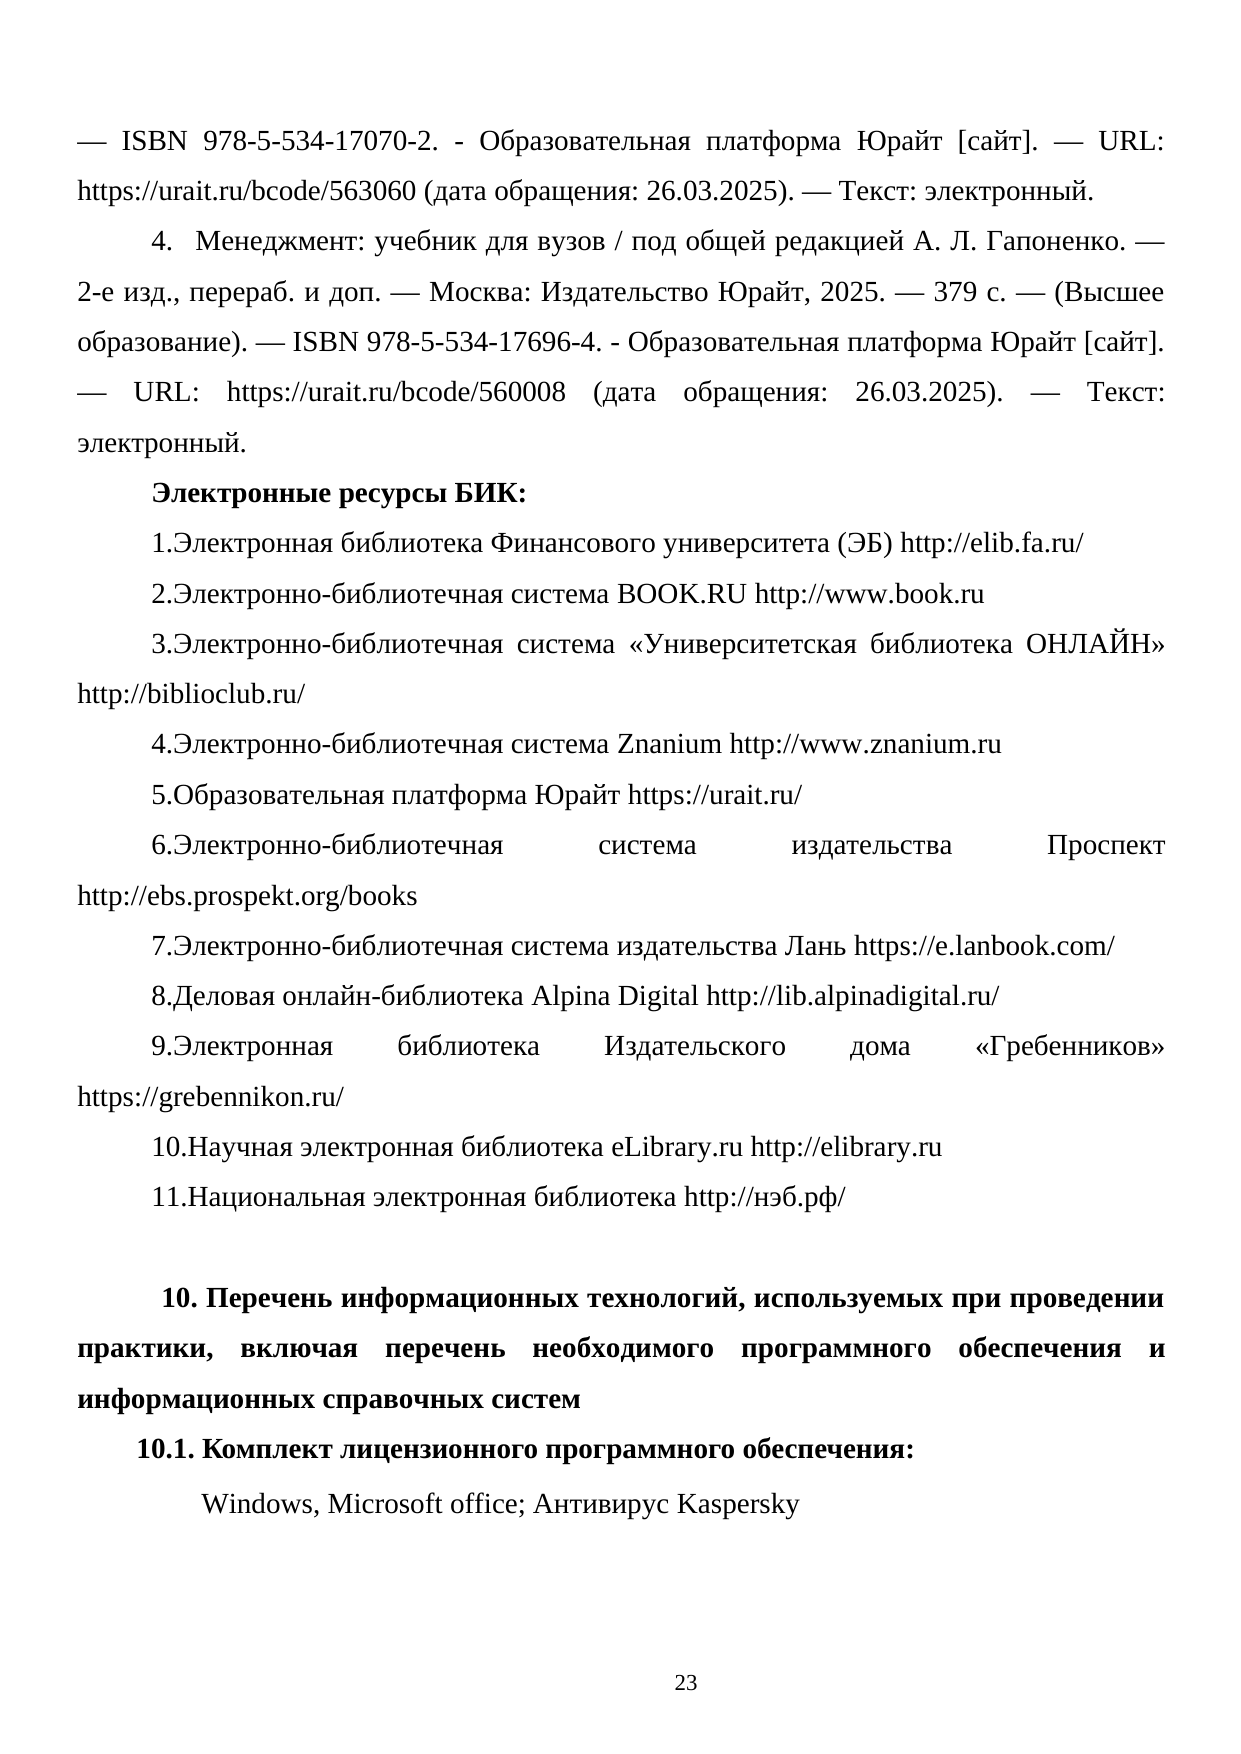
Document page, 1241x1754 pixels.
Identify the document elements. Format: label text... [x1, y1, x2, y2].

text Windows, Microsoft office; Антивирус Kaspersky [77, 1487, 1166, 1520]
text Электронные ресурсы БИК: [77, 475, 1166, 509]
text 9.Электронная библиотека Издательского дома «Гребенников» https://grebennikon.ru/ [77, 1028, 1166, 1112]
text 8.Деловая онлайн-библиотека Alpina Digital http://lib.alpinadigital.ru/ [77, 978, 1166, 1012]
text 4.Электронно-библиотечная система Znanium http://www.znanium.ru [77, 727, 1166, 760]
text 5.Образовательная платформа Юрайт https://urait.ru/ [77, 777, 1166, 811]
text 3.Электронно-библиотечная система «Университетская библиотека ОНЛАЙН» http://biblioclub.ru/ [77, 626, 1166, 710]
text 1.Электронная библиотека Финансового университета (ЭБ) http://elib.fa.ru/ [77, 525, 1166, 559]
text 7.Электронно-библиотечная система издательства Лань https://e.lanbook.com/ [77, 928, 1166, 961]
text 10.Научная электронная библиотека eLibrary.ru http://elibrary.ru [77, 1129, 1166, 1163]
subtitle 10. Перечень информационных технологий, используемых при проведении практики, включая перечень необходимого программного обеспечения и информационных справочных систем [77, 1280, 1166, 1414]
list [77, 123, 1166, 207]
text 6.Электронно-библиотечная система издательства Проспект http://ebs.prospekt.org/books [77, 827, 1166, 911]
text 10.1. Комплект лицензионного программного обеспечения: [136, 1431, 1166, 1465]
text 11.Национальная электронная библиотека http://нэб.рф/ [77, 1179, 1166, 1213]
list Менеджмент: учебник для вузов / под общей редакцией А. Л. Гапоненко. — 2-е изд., перераб. и доп. — Москва: Издательство Юрайт, 2025. — 379 с. — (Высшее образование). — ISBN 978-5-534-17696-4. - Образовательная платформа Юрайт [сайт]. — URL: https://urait.ru/bcode/560008 (дата обращения: 26.03.2025). — Текст: электронный. [77, 223, 1166, 458]
text 2.Электронно-библиотечная система BOOK.RU http://www.book.ru [77, 576, 1166, 609]
